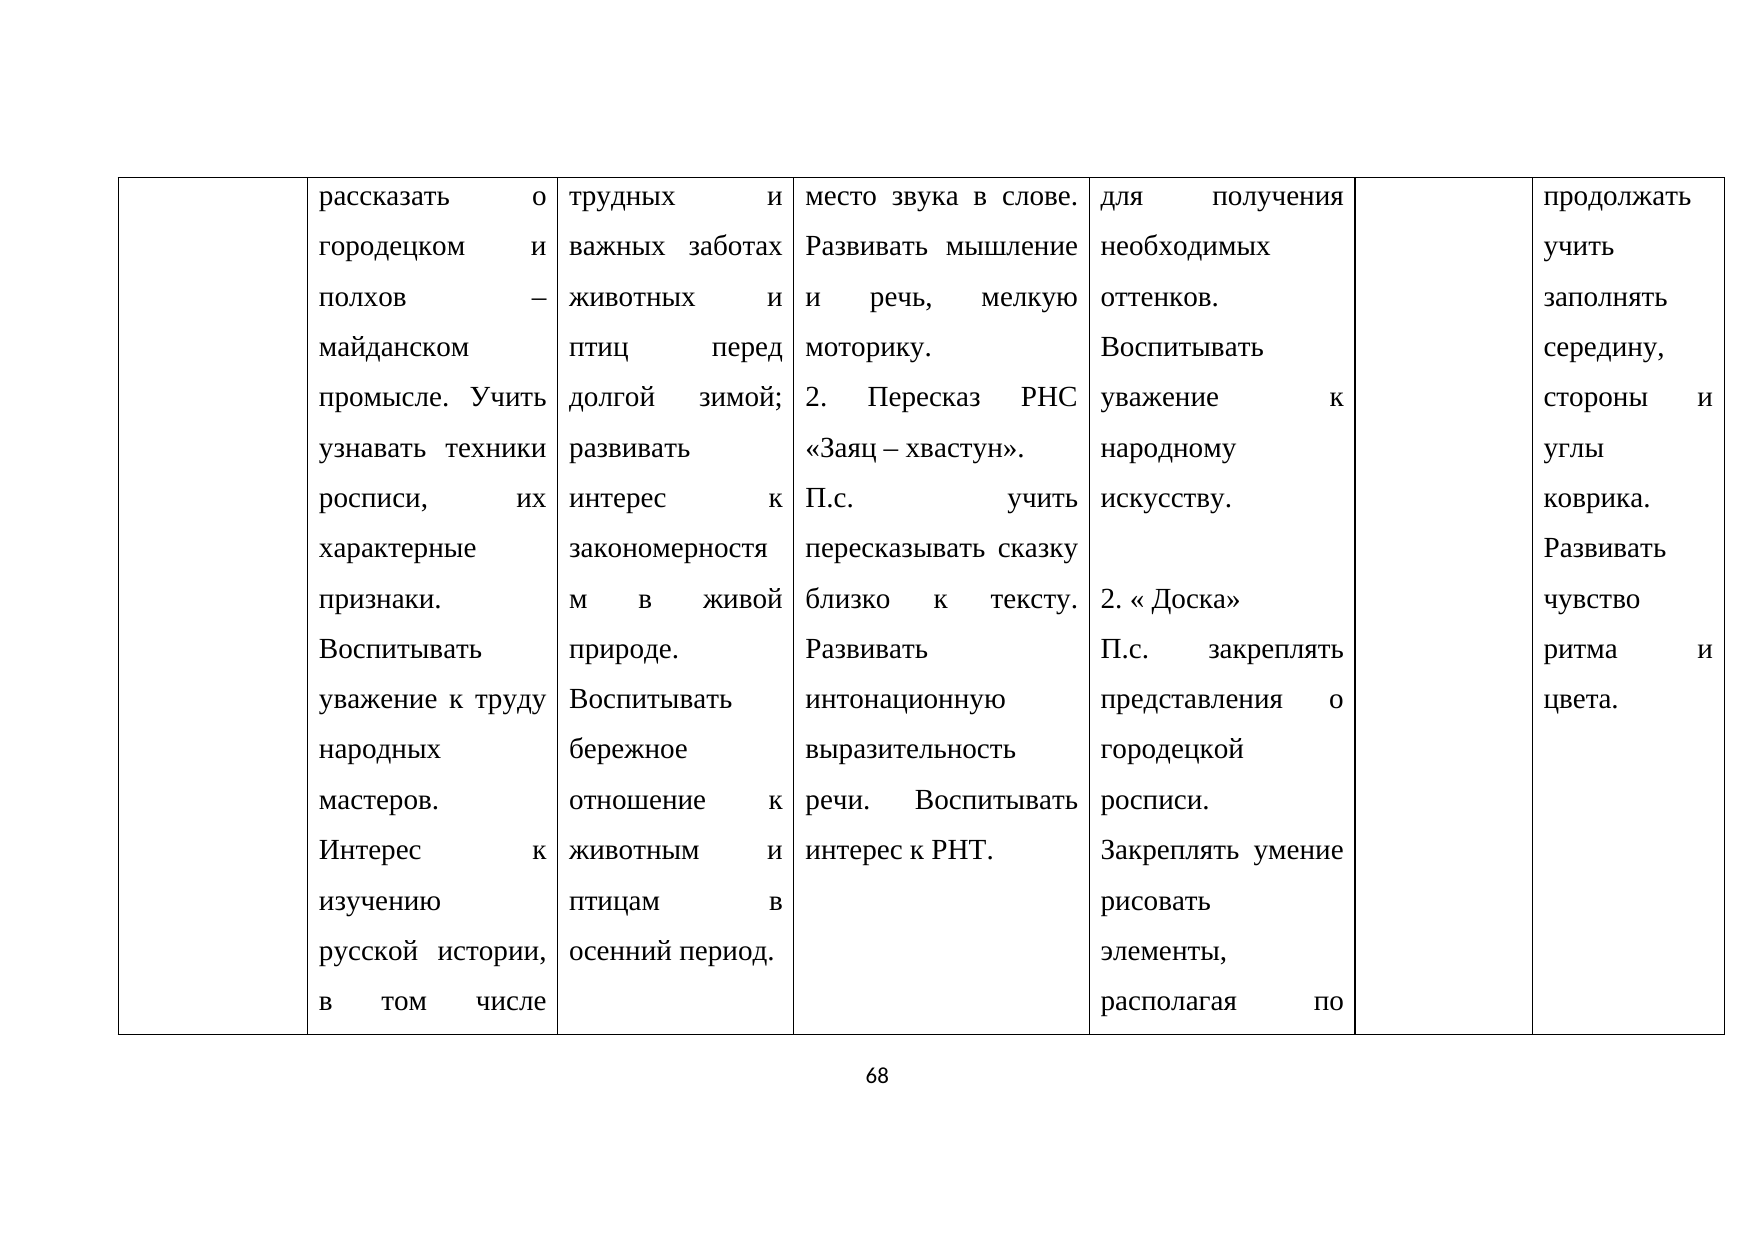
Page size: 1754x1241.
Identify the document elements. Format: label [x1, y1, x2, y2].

table_cell [794, 178, 1089, 1033]
table_cell [1533, 178, 1724, 1033]
table_cell [558, 178, 793, 1033]
table_cell [308, 178, 557, 1033]
table_cell [1090, 178, 1354, 1033]
table_cell [1356, 178, 1532, 1033]
table_cell [119, 178, 307, 1033]
